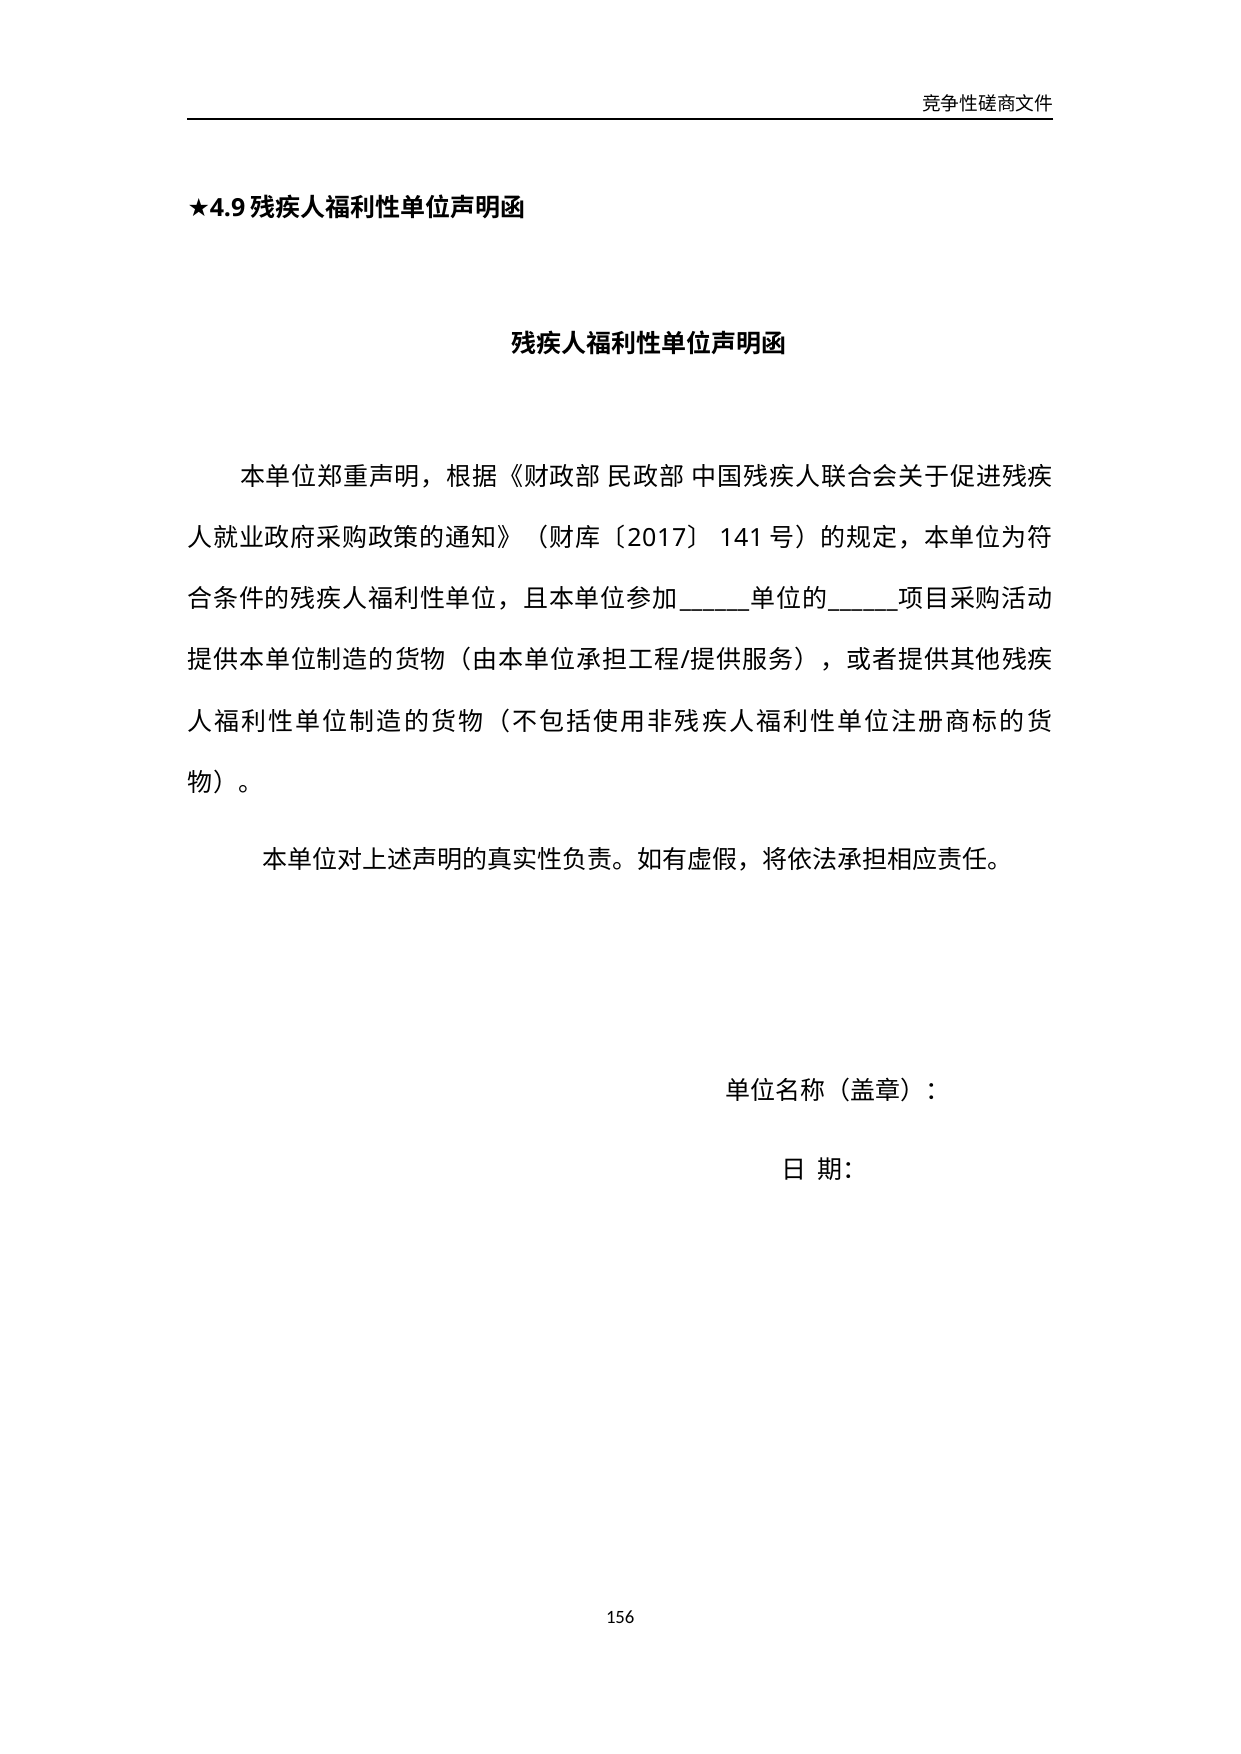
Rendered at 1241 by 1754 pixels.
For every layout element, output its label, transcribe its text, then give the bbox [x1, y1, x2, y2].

text 日 期： [187, 1138, 1053, 1188]
text 单位名称（盖章）： [187, 1059, 1053, 1109]
text 本单位郑重声明，根据《财政部 民政部 中国残疾人联合会关于促进残疾人就业政府采购政策的通知》（财库〔2017〕 141号）的规定，本单位为符合条件的残疾人福利性单位，且本单位参加______单位的______项目采购活动提供本单位制造的货物（由本单位承担工程/提供服务），或者提供其他残疾人福利性单位制造的货物（不包括使用非残疾人福利性单位注册商标的货物）。 [187, 436, 1053, 803]
subtitle ★4.9残疾人福利性单位声明函 [187, 187, 1053, 224]
text 本单位对上述声明的真实性负责。如有虚假，将依法承担相应责任。 [187, 828, 1053, 878]
text 残疾人福利性单位声明函 [243, 312, 1053, 362]
